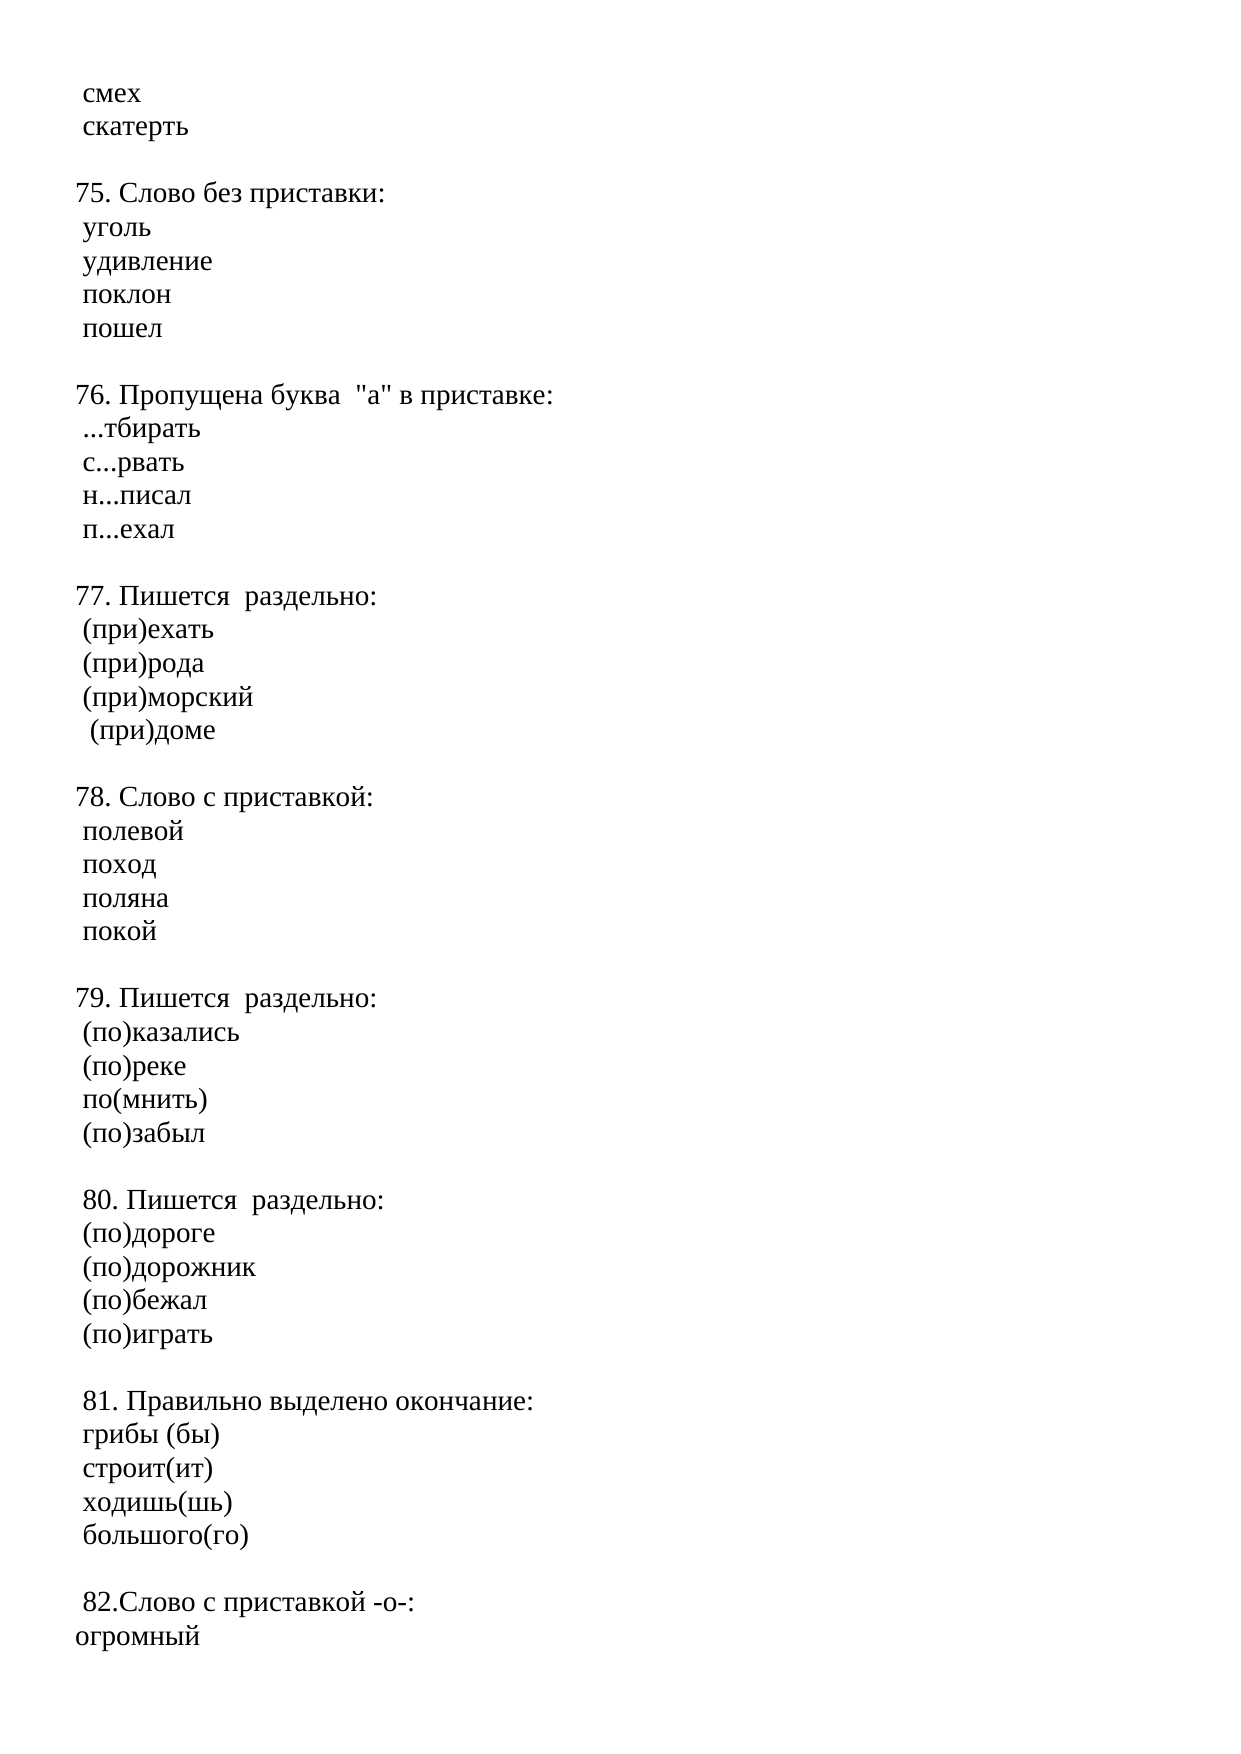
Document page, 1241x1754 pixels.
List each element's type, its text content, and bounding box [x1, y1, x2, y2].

text (по)играть [75, 1316, 1165, 1349]
text поклон [75, 276, 1165, 310]
text большого(го) [75, 1517, 1165, 1551]
text ...тбирать [75, 410, 1165, 444]
text пошел [75, 310, 1165, 343]
text (при)доме [75, 712, 1165, 746]
text 76. Пропущена буква "а" в приставке: [75, 377, 1165, 410]
text (по)дорожник [75, 1249, 1165, 1282]
text скатерть [75, 108, 1165, 142]
text 79. Пишется раздельно: [75, 981, 1165, 1014]
text (по)бежал [75, 1282, 1165, 1316]
text удивление [75, 243, 1165, 276]
text покой [75, 913, 1165, 947]
text (при)рода [75, 645, 1165, 679]
text строит(ит) [75, 1450, 1165, 1484]
text (по)дороге [75, 1215, 1165, 1249]
text (по)реке [75, 1048, 1165, 1081]
text грибы (бы) [75, 1417, 1165, 1450]
text уголь [75, 209, 1165, 243]
text по(мнить) [75, 1081, 1165, 1115]
text 82.Слово с приставкой -о-: [75, 1584, 1165, 1618]
text поход [75, 846, 1165, 880]
text (при)ехать [75, 612, 1165, 645]
text смех [75, 75, 1165, 108]
text огромный [75, 1618, 1165, 1651]
text ходишь(шь) [75, 1484, 1165, 1517]
text (по)забыл [75, 1115, 1165, 1148]
text 75. Слово без приставки: [75, 176, 1165, 209]
text полевой [75, 813, 1165, 846]
text с...рвать [75, 444, 1165, 477]
text 77. Пишется раздельно: [75, 578, 1165, 612]
text 80. Пишется раздельно: [75, 1182, 1165, 1215]
text 78. Слово с приставкой: [75, 779, 1165, 813]
text поляна [75, 880, 1165, 913]
text 81. Правильно выделено окончание: [75, 1383, 1165, 1417]
text (по)казались [75, 1014, 1165, 1048]
text (при)морский [75, 679, 1165, 712]
text н...писал [75, 477, 1165, 511]
text п...ехал [75, 511, 1165, 544]
